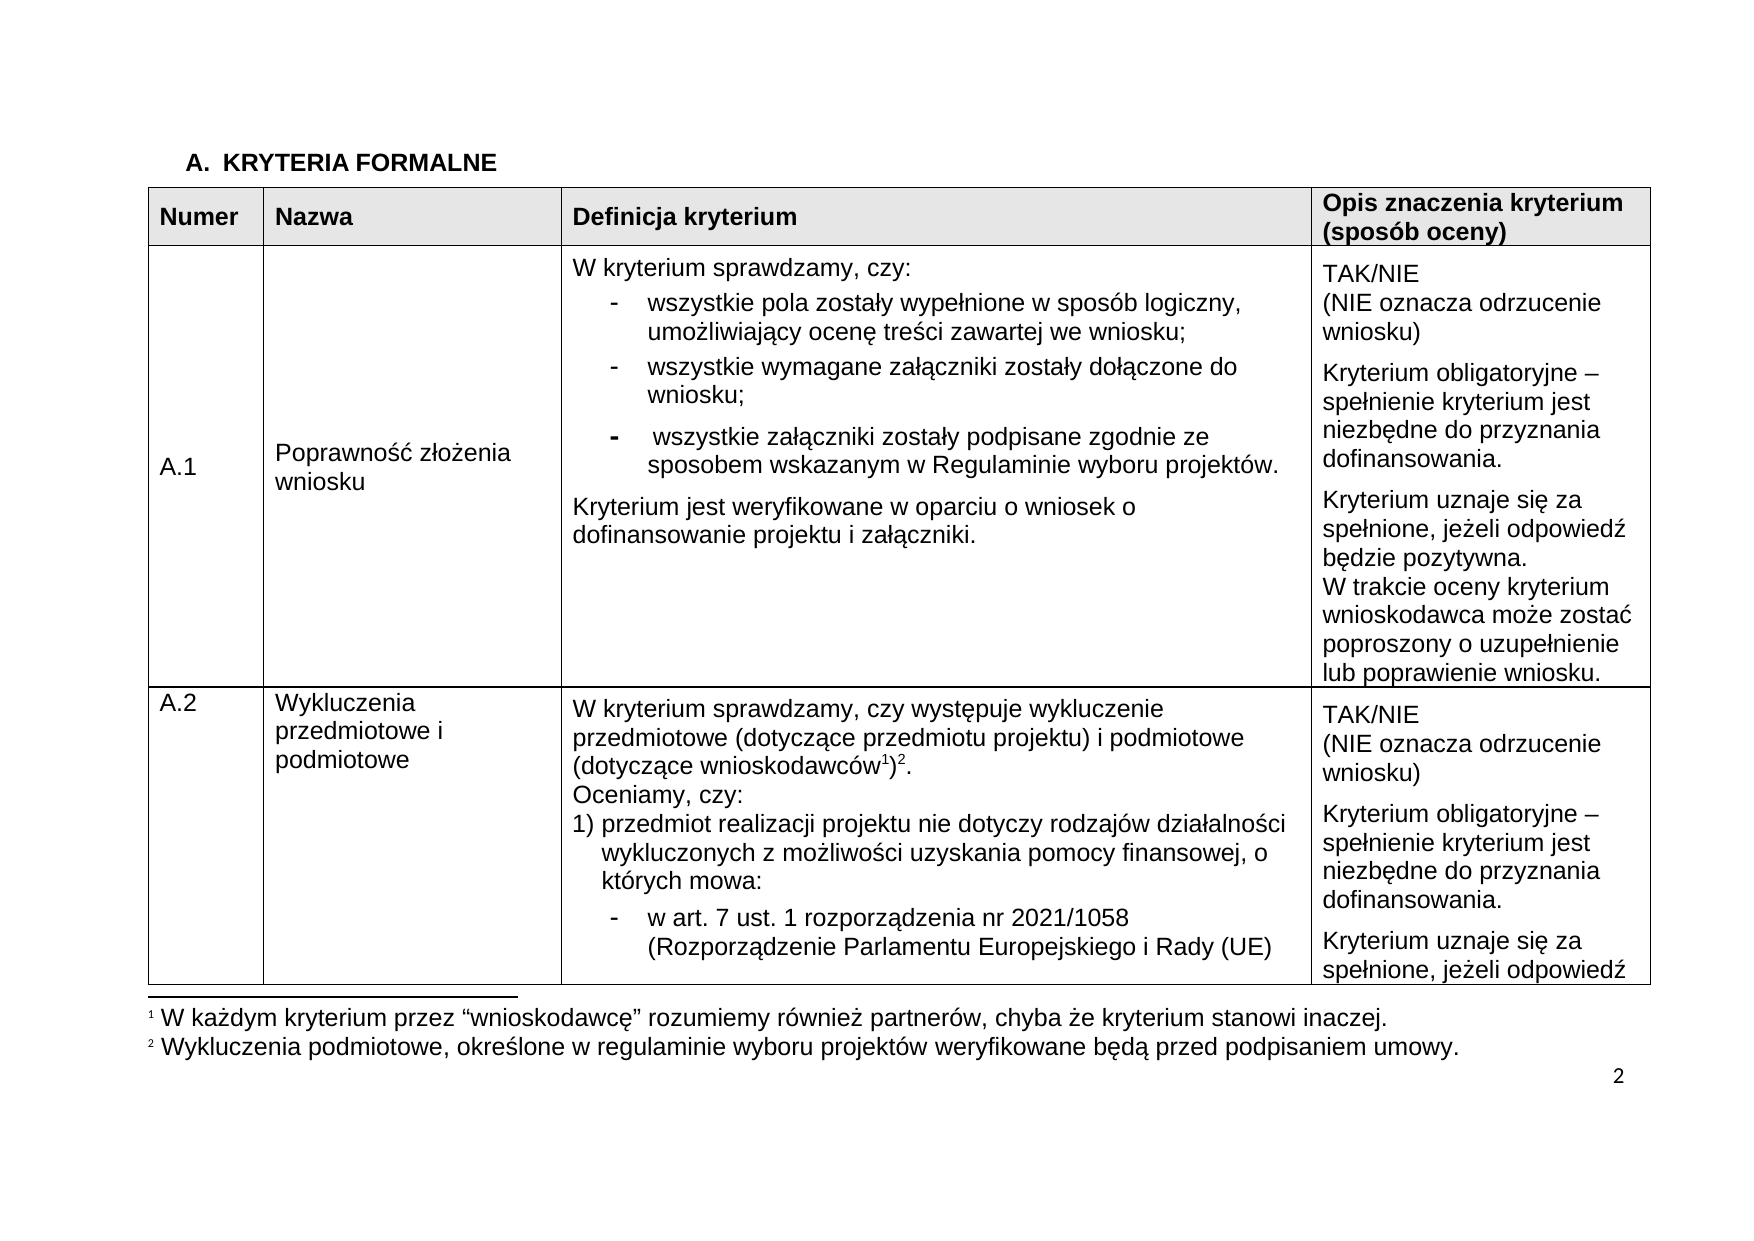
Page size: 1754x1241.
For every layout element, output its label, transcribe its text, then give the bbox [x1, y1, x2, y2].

table_cell A.2 [149, 688, 263, 984]
table_cell Wykluczenia przedmiotowe i podmiotowe [264, 688, 561, 984]
table_cell W kryterium sprawdzamy, czy: wszystkie pola zostały wypełnione w sposób logiczny, umożliwiający ocenę treści zawartej we wniosku; wszystkie wymagane załączniki zostały dołączone do wniosku; wszystkie załączniki zostały podpisane zgodnie ze sposobem wskazanym w Regulaminie wyboru projektów. Kryterium jest weryfikowane w oparciu o wniosek o dofinansowanie projektu i załączniki. [562, 246, 1311, 686]
table_cell A.1 [149, 246, 263, 686]
table_header Opis znaczenia kryterium (sposób oceny) [1312, 188, 1650, 245]
subtitle KRYTERIA FORMALNE [185, 148, 1624, 176]
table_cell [562, 688, 1311, 984]
table_header Nazwa [264, 188, 561, 245]
table_header Definicja kryterium [562, 188, 1311, 245]
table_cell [1312, 688, 1650, 984]
table_cell Poprawność złożenia wniosku [264, 246, 561, 686]
table_header Numer [149, 188, 263, 245]
